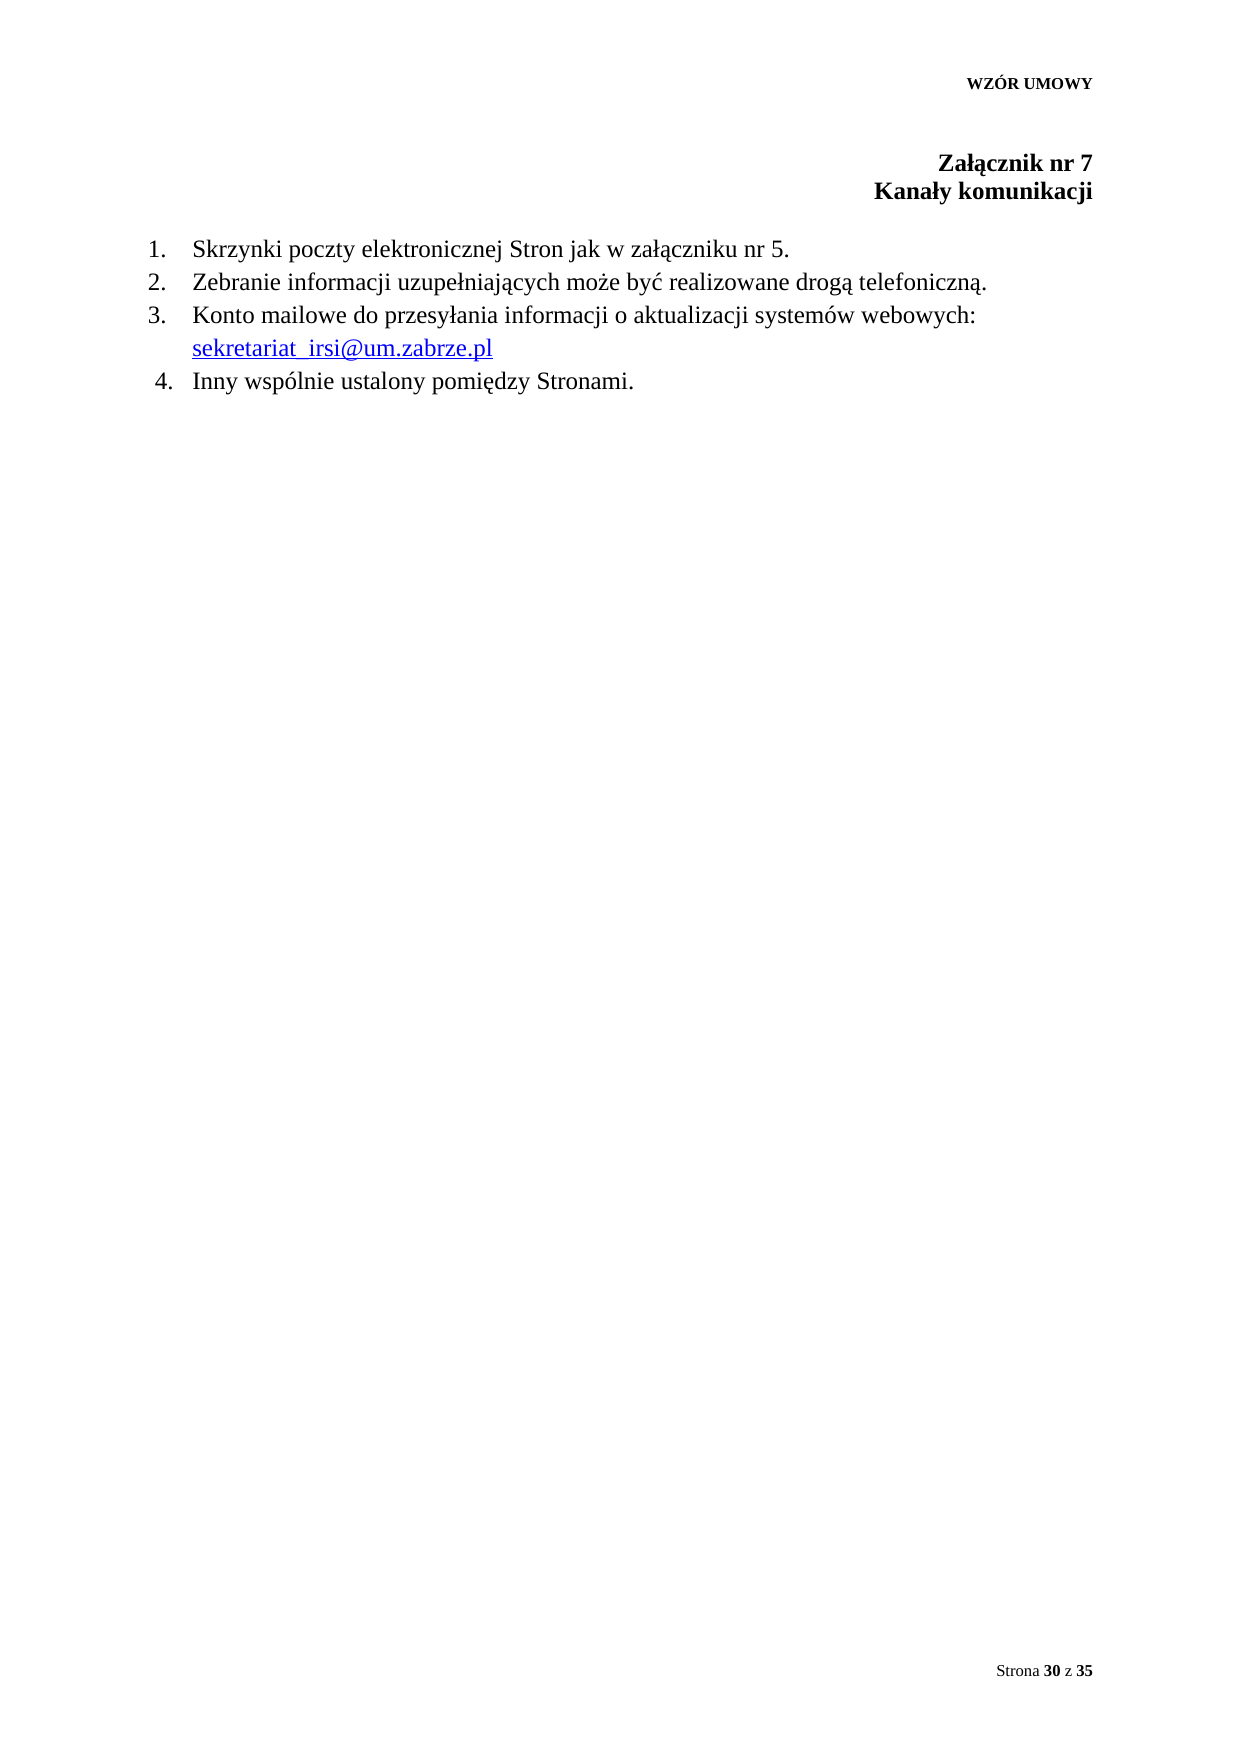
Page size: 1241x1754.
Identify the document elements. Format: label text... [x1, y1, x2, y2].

list Skrzynki poczty elektronicznej Stron jak w załączniku nr 5. [148, 234, 1093, 263]
subtitle Załącznik nr 7 [148, 148, 1093, 176]
text sekretariat_irsi@um.zabrze.pl [192, 333, 1093, 362]
subtitle Kanały komunikacji [148, 176, 1093, 205]
list Inny wspólnie ustalony pomiędzy Stronami. [154, 366, 1093, 395]
list Zebranie informacji uzupełniających może być realizowane drogą telefoniczną. [148, 267, 1093, 296]
list Konto mailowe do przesyłania informacji o aktualizacji systemów webowych: [148, 300, 1093, 329]
